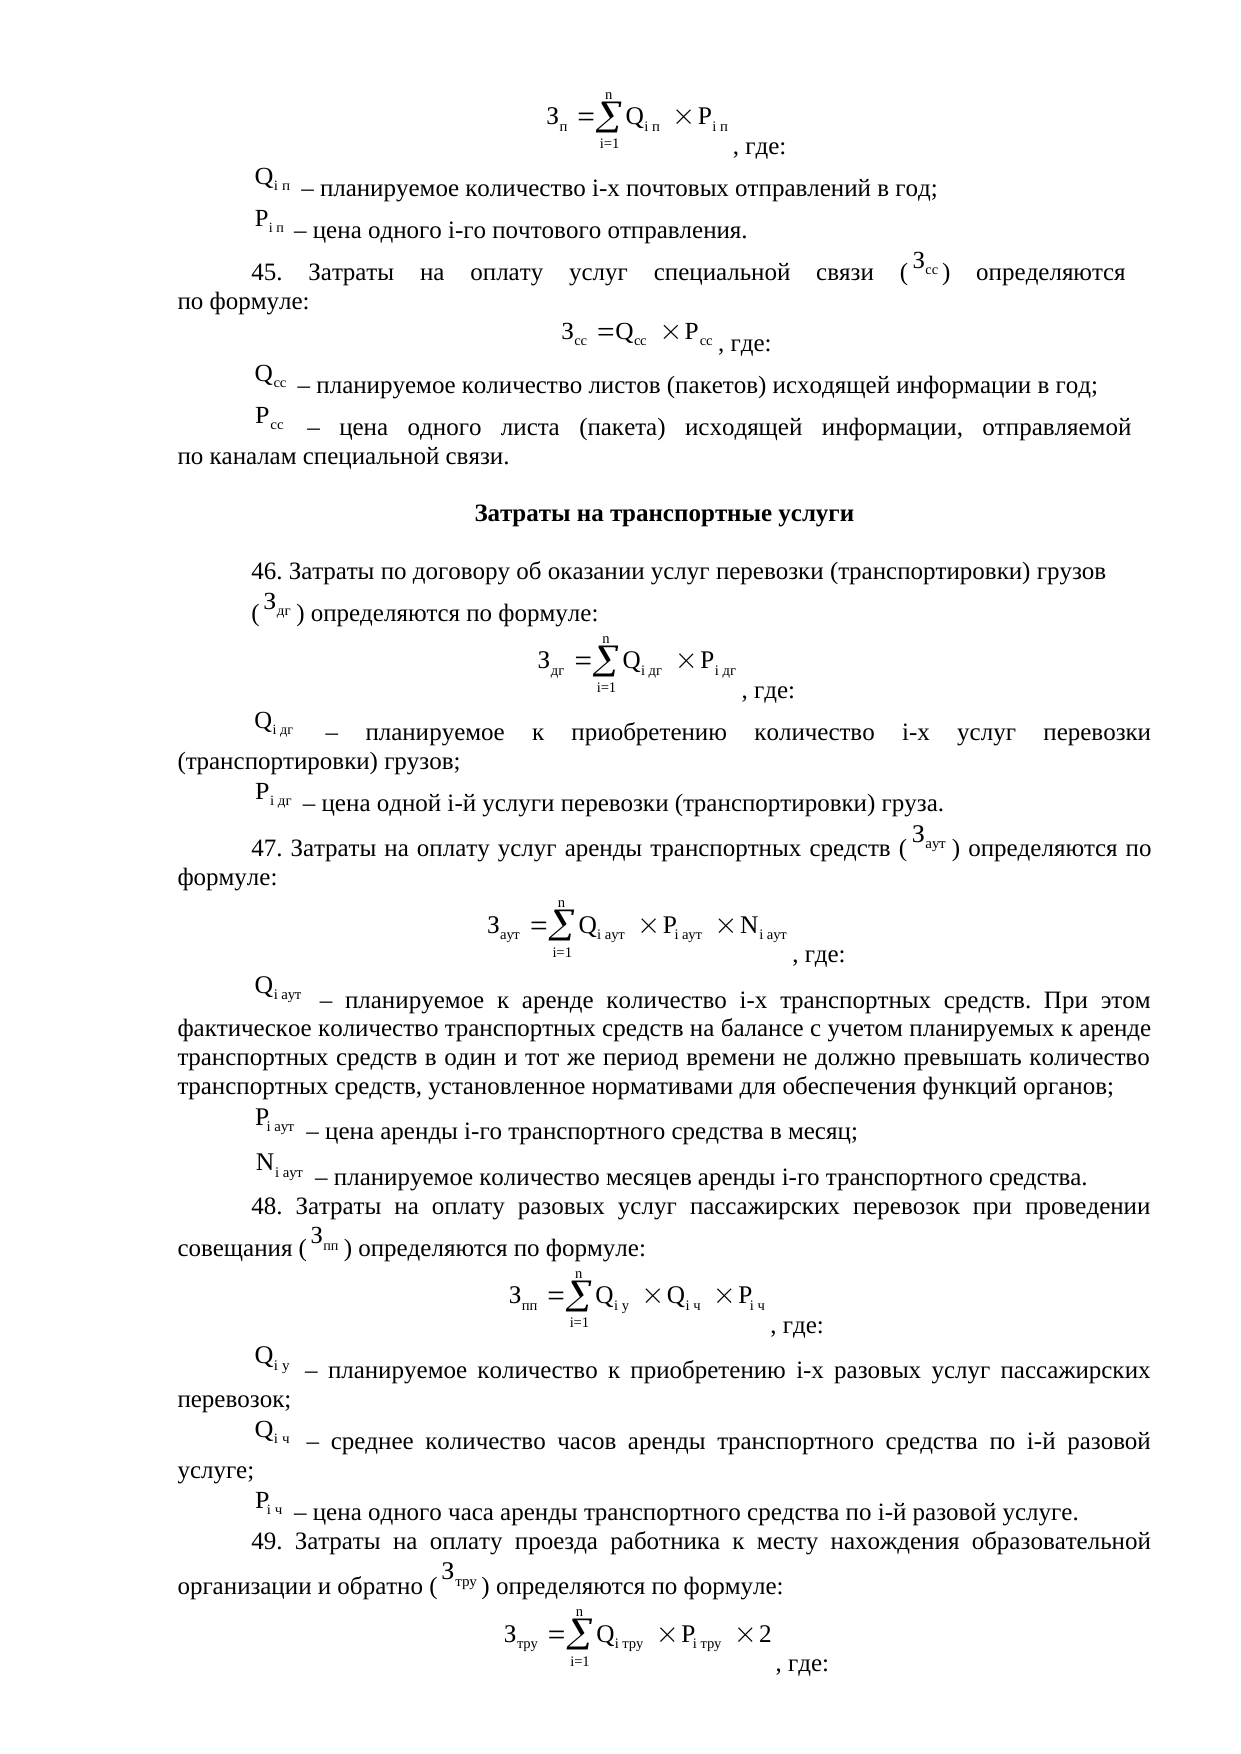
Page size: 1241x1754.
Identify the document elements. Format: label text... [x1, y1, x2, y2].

text , где: [177, 1600, 1152, 1677]
text , где: [177, 315, 1152, 357]
text , где: [177, 891, 1152, 968]
text – планируемое количество к приобретению i-х разовых услуг пассажирских перевозок; [177, 1338, 1152, 1413]
text – цена одного i-го почтового отправления. [177, 202, 1152, 244]
text 48. Затраты на оплату разовых услуг пассажирских перевозок при проведении совещания () определяются по формуле: [177, 1191, 1152, 1262]
text – цена одного листа (пакета) исходящей информации, отправляемой по каналам специальной связи. [177, 399, 1152, 470]
text 46. Затраты по договору об оказании услуг перевозки (транспортировки) грузов [177, 556, 1152, 585]
text () определяются по формуле: [177, 585, 1152, 627]
text – планируемое количество месяцев аренды i-го транспортного средства. [177, 1145, 1152, 1191]
text , где: [177, 1262, 1152, 1338]
text – цена аренды i-го транспортного средства в месяц; [177, 1100, 1152, 1145]
text – планируемое количество листов (пакетов) исходящей информации в год; [177, 357, 1152, 399]
text – планируемое к приобретению количество i-х услуг перевозки (транспортировки) грузов; [177, 704, 1152, 774]
text 49. Затраты на оплату проезда работника к месту нахождения образовательной организации и обратно () определяются по формуле: [177, 1526, 1152, 1600]
text Затраты на транспортные услуги [177, 498, 1152, 527]
text – среднее количество часов аренды транспортного средства по i-й разовой услуге; [177, 1413, 1152, 1484]
text – цена одной i-й услуги перевозки (транспортировки) груза. [177, 774, 1152, 817]
text , где: [177, 627, 1152, 704]
text – планируемое к аренде количество i-х транспортных средств. При этом фактическое количество транспортных средств на балансе с учетом планируемых к аренде транспортных средств в один и тот же период времени не должно превышать количество транспортных средств, установленное нормативами для обеспечения функций органов; [177, 968, 1152, 1100]
text 45. Затраты на оплату услуг специальной связи () определяются по формуле: [177, 244, 1152, 315]
text 47. Затраты на оплату услуг аренды транспортных средств () определяются по формуле: [177, 817, 1152, 891]
text – планируемое количество i-х почтовых отправлений в год; [177, 160, 1152, 202]
text , где: [177, 83, 1152, 160]
text – цена одного часа аренды транспортного средства по i-й разовой услуге. [177, 1484, 1152, 1526]
